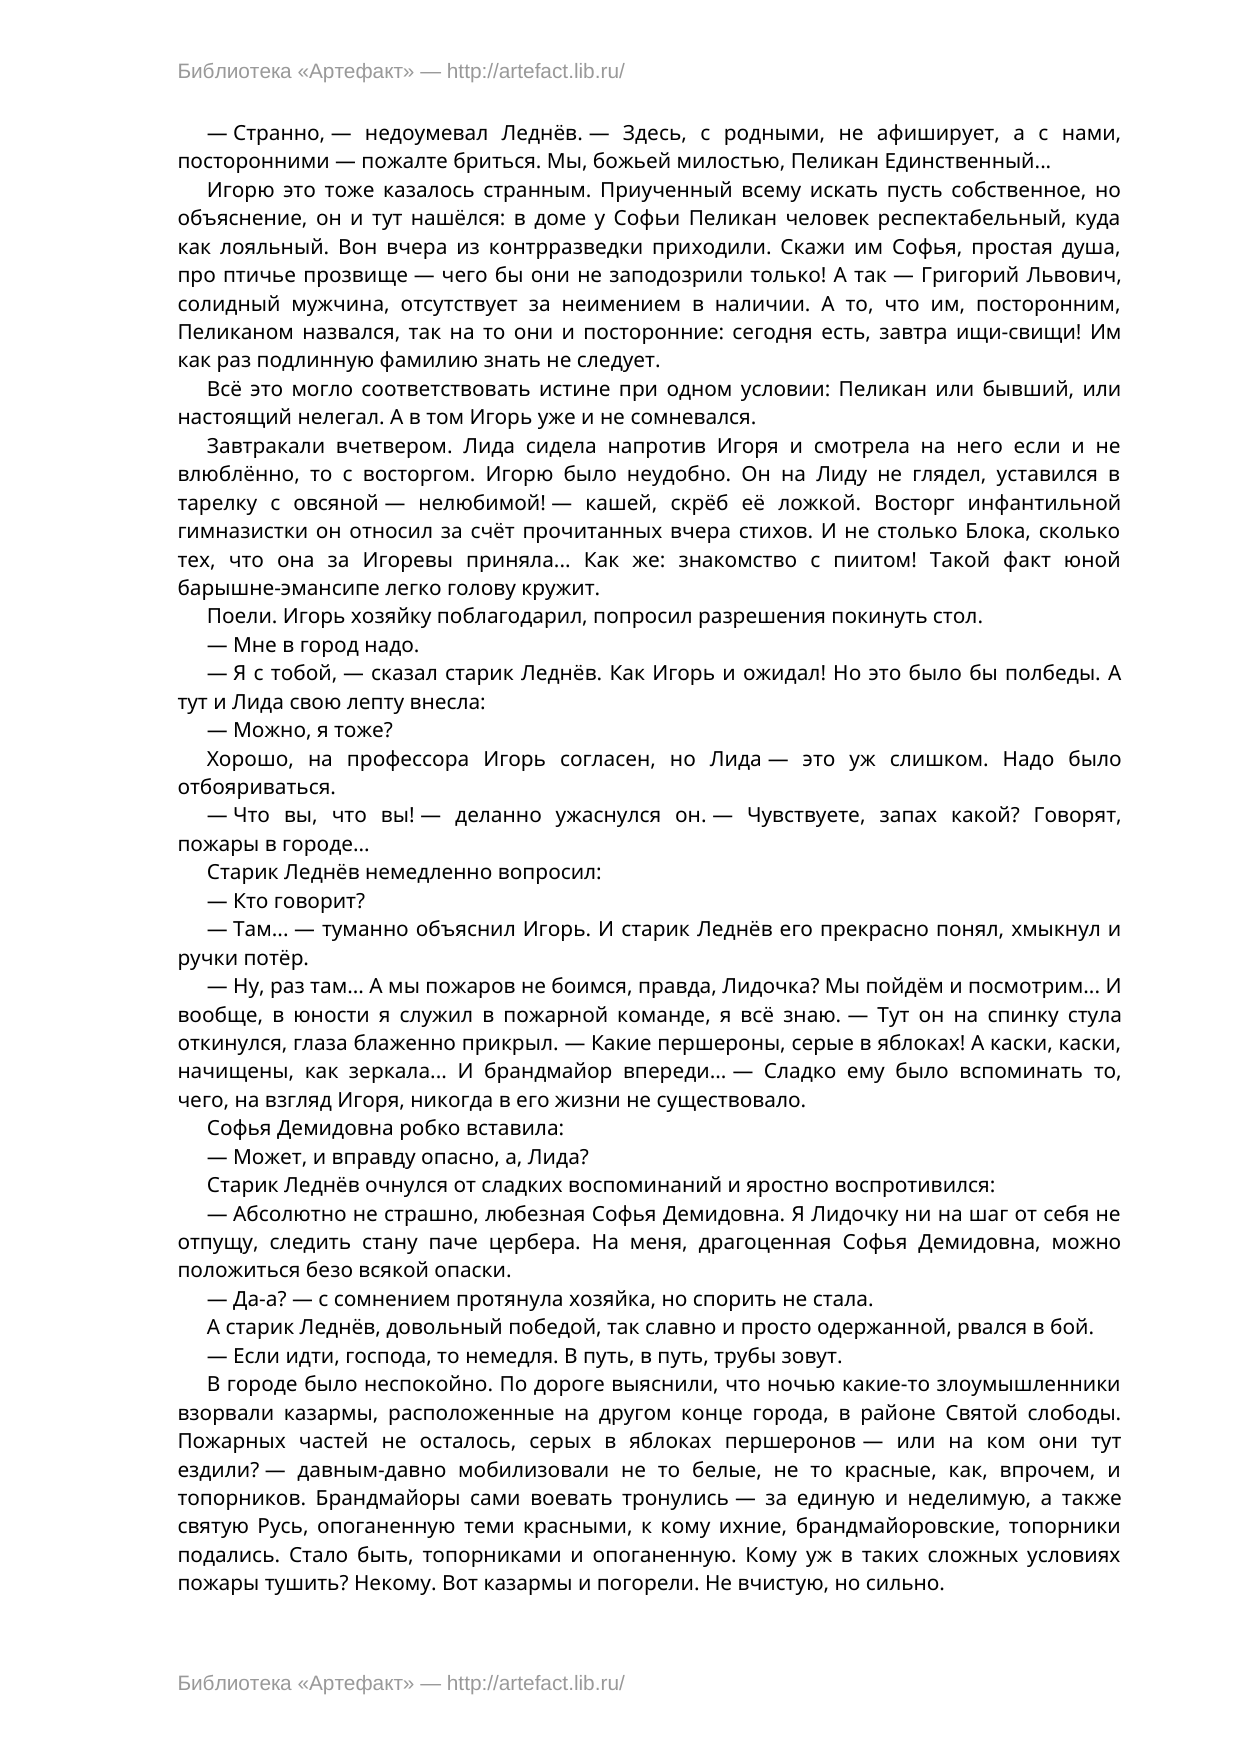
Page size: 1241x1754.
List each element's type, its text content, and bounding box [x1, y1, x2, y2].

text Поели. Игорь хозяйку поблагодарил, попросил разрешения покинуть стол. [177, 602, 1122, 630]
text — Странно, — недоумевал Леднёв. — Здесь, с родными, не афиширует, а с нами, посторонними — пожалте бриться. Мы, божьей милостью, Пеликан Единственный... [177, 118, 1122, 175]
text Хорошо, на профессора Игорь согласен, но Лида — это уж слишком. Надо было отбояриваться. [177, 744, 1122, 801]
text — Там... — туманно объяснил Игорь. И старик Леднёв его прекрасно понял, хмыкнул и ручки потёр. [177, 914, 1122, 971]
text — Мне в город надо. [177, 630, 1122, 658]
text Игорю это тоже казалось странным. Приученный всему искать пусть собственное, но объяснение, он и тут нашёлся: в доме у Софьи Пеликан человек респектабельный, куда как лояльный. Вон вчера из контрразведки приходили. Скажи им Софья, простая душа, про птичье прозвище — чего бы они не заподозрили только! А так — Григорий Львович, солидный мужчина, отсутствует за неимением в наличии. А то, что им, посторонним, Пеликаном назвался, так на то они и посторонние: сегодня есть, завтра ищи-свищи! Им как раз подлинную фамилию знать не следует. [177, 175, 1122, 374]
text Софья Демидовна робко вставила: [177, 1113, 1122, 1142]
text Старик Леднёв немедленно вопросил: [177, 857, 1122, 886]
text — Может, и вправду опасно, а, Лида? [177, 1142, 1122, 1170]
text Старик Леднёв очнулся от сладких воспоминаний и яростно воспротивился: [177, 1170, 1122, 1199]
text — Я с тобой, — сказал старик Леднёв. Как Игорь и ожидал! Но это было бы полбеды. А тут и Лида свою лепту внесла: [177, 658, 1122, 715]
text — Можно, я тоже? [177, 715, 1122, 744]
text Завтракали вчетвером. Лида сидела напротив Игоря и смотрела на него если и не влюблённо, то с восторгом. Игорю было неудобно. Он на Лиду не глядел, уставился в тарелку с овсяной — нелюбимой! — кашей, скрёб её ложкой. Восторг инфантильной гимназистки он относил за счёт прочитанных вчера стихов. И не столько Блока, сколько тех, что она за Игоревы приняла... Как же: знакомство с пиитом! Такой факт юной барышне-эмансипе легко голову кружит. [177, 431, 1122, 602]
text В городе было неспокойно. По дороге выяснили, что ночью какие-то злоумышленники взорвали казармы, расположенные на другом конце города, в районе Святой слободы. Пожарных частей не осталось, серых в яблоках першеронов — или на ком они тут ездили? — давным-давно мобилизовали не то белые, не то красные, как, впрочем, и топорников. Брандмайоры сами воевать тронулись — за единую и неделимую, а также святую Русь, опоганенную теми красными, к кому ихние, брандмайоровские, топорники подались. Стало быть, топорниками и опоганенную. Кому уж в таких сложных условиях пожары тушить? Некому. Вот казармы и погорели. Не вчистую, но сильно. [177, 1369, 1122, 1597]
text — Если идти, господа, то немедля. В путь, в путь, трубы зовут. [177, 1341, 1122, 1369]
text А старик Леднёв, довольный победой, так славно и просто одержанной, рвался в бой. [177, 1312, 1122, 1341]
text — Кто говорит? [177, 886, 1122, 914]
text — Да-а? — с сомнением протянула хозяйка, но спорить не стала. [177, 1284, 1122, 1312]
text — Ну, раз там... А мы пожаров не боимся, правда, Лидочка? Мы пойдём и посмотрим... И вообще, в юности я служил в пожарной команде, я всё знаю. — Тут он на спинку стула откинулся, глаза блаженно прикрыл. — Какие першероны, серые в яблоках! А каски, каски, начищены, как зеркала... И брандмайор впереди... — Сладко ему было вспоминать то, чего, на взгляд Игоря, никогда в его жизни не существовало. [177, 971, 1122, 1113]
text Всё это могло соответствовать истине при одном условии: Пеликан или бывший, или настоящий нелегал. А в том Игорь уже и не сомневался. [177, 374, 1122, 431]
text — Что вы, что вы! — деланно ужаснулся он. — Чувствуете, запах какой? Говорят, пожары в городе... [177, 801, 1122, 857]
text — Абсолютно не страшно, любезная Софья Демидовна. Я Лидочку ни на шаг от себя не отпущу, следить стану паче цербера. На меня, драгоценная Софья Демидовна, можно положиться безо всякой опаски. [177, 1199, 1122, 1284]
